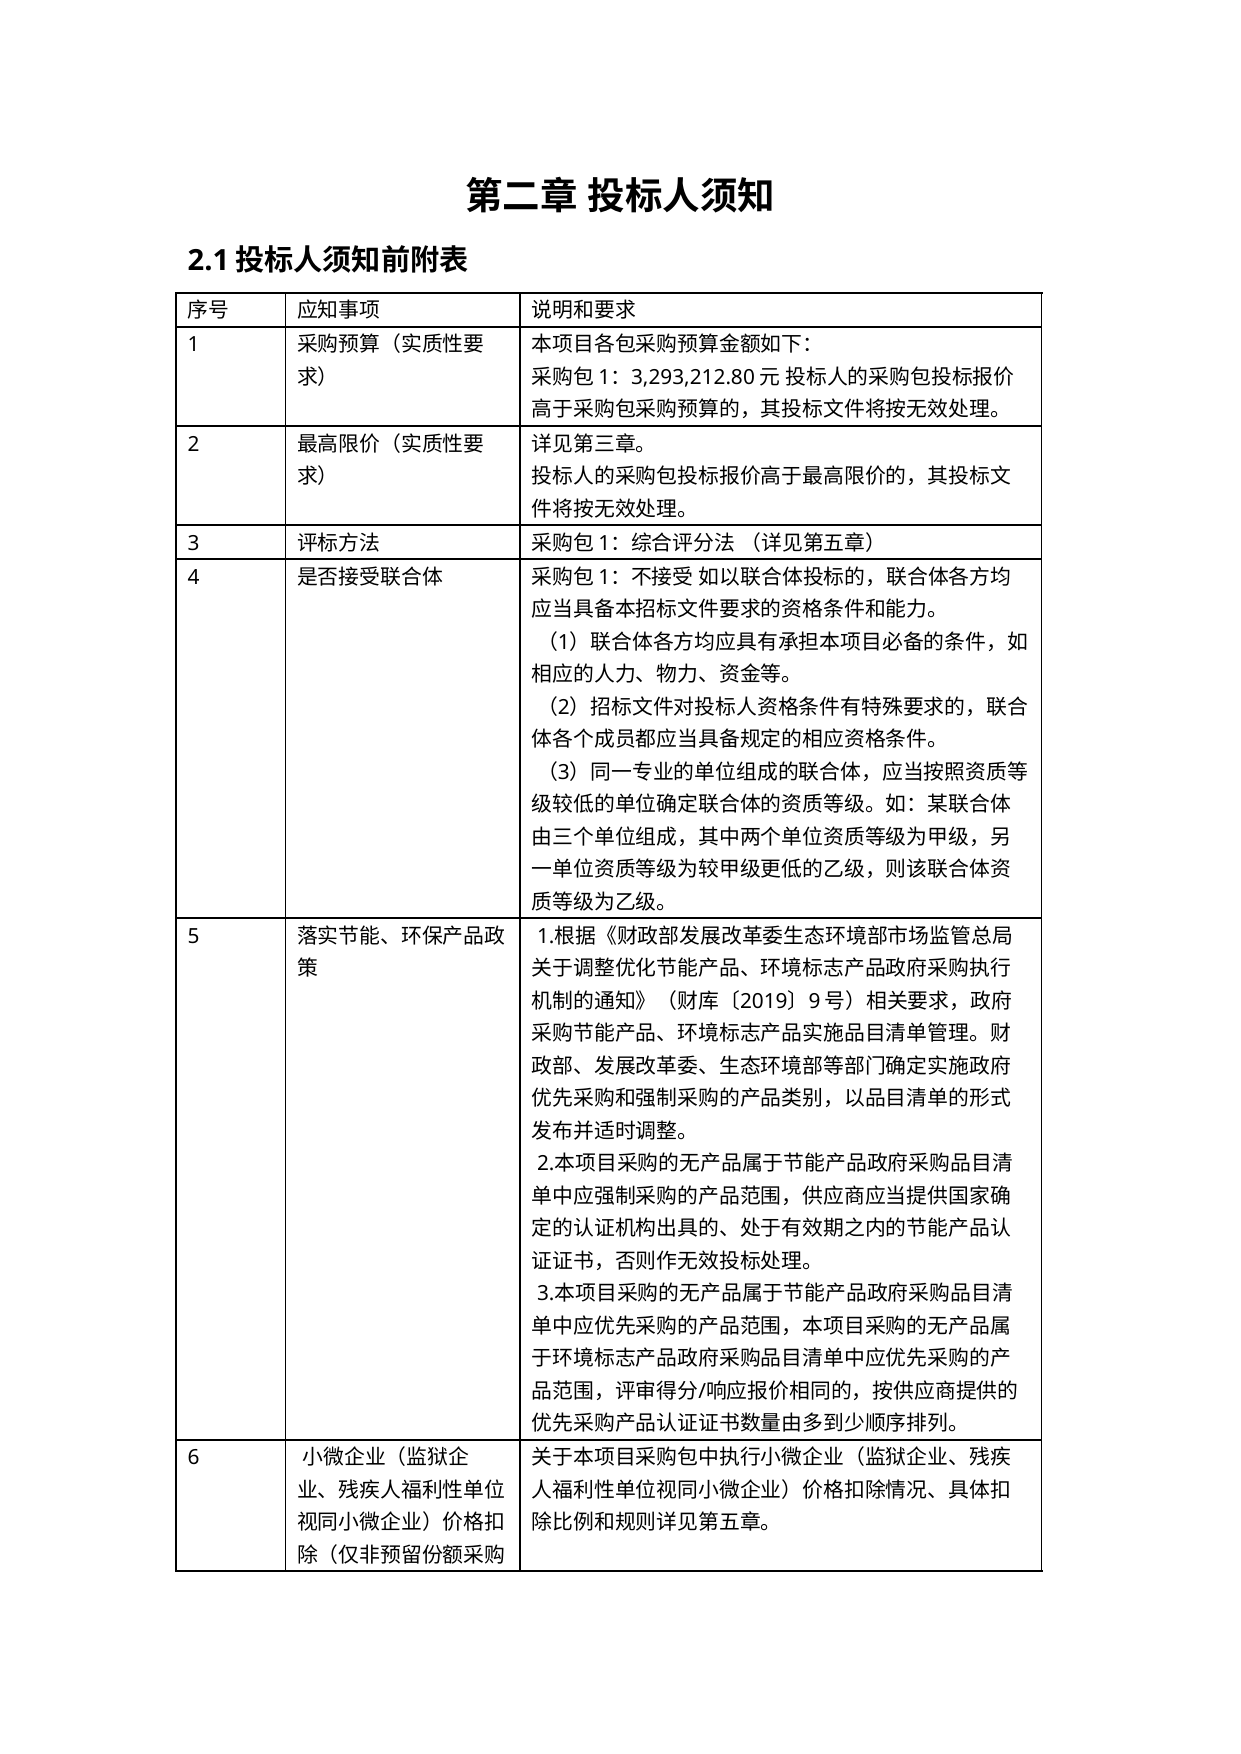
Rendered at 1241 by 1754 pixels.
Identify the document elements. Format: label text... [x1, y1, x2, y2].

table_cell 评标方法 [286, 526, 519, 558]
table_cell 是否接受联合体 [286, 560, 519, 917]
table_cell 2 [177, 427, 285, 524]
text 第二章 投标人须知 [187, 162, 1053, 227]
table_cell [286, 1441, 519, 1570]
table_cell 采购预算（实质性要求） [286, 328, 519, 425]
table_cell 最高限价（实质性要求） [286, 427, 519, 524]
table_cell 1 [177, 328, 285, 425]
table_cell 1.根据《财政部发展改革委生态环境部市场监管总局关于调整优化节能产品、环境标志产品政府采购执行机制的通知》（财库〔2019〕9号）相关要求，政府采购节能产品、环境标志产品实施品目清单管理。财政部、发展改革委、生态环境部等部门确定实施政府优先采购和强制采购的产品类别，以品目清单的形式发布并适时调整。 2.本项目采购的无产品属于节能产品政府采购品目清单中应强制采购的产品范围，供应商应当提供国家确定的认证机构出具的、处于有效期之内的节能产品认证证书，否则作无效投标处理。 3.本项目采购的无产品属于节能产品政府采购品目清单中应优先采购的产品范围，本项目采购的无产品属于环境标志产品政府采购品目清单中应优先采购的产品范围，评审得分/响应报价相同的，按供应商提供的优先采购产品认证证书数量由多到少顺序排列。 [521, 919, 1041, 1439]
table_header 序号 [177, 294, 285, 326]
table_cell 采购包1：不接受 如以联合体投标的，联合体各方均应当具备本招标文件要求的资格条件和能力。 （1）联合体各方均应具有承担本项目必备的条件，如相应的人力、物力、资金等。 （2）招标文件对投标人资格条件有特殊要求的，联合体各个成员都应当具备规定的相应资格条件。 （3）同一专业的单位组成的联合体，应当按照资质等级较低的单位确定联合体的资质等级。如：某联合体由三个单位组成，其中两个单位资质等级为甲级，另一单位资质等级为较甲级更低的乙级，则该联合体资质等级为乙级。 [521, 560, 1041, 917]
table_header 说明和要求 [521, 294, 1041, 326]
table_cell 6 [177, 1441, 285, 1570]
table_cell 3 [177, 526, 285, 558]
table_cell 4 [177, 560, 285, 917]
table_cell 5 [177, 919, 285, 1439]
table_cell 采购包1：综合评分法 （详见第五章） [521, 526, 1041, 558]
table_cell 落实节能、环保产品政策 [286, 919, 519, 1439]
table_cell 详见第三章。 投标人的采购包投标报价高于最高限价的，其投标文件将按无效处理。 [521, 427, 1041, 524]
table_cell 本项目各包采购预算金额如下： 采购包1：3,293,212.80元 投标人的采购包投标报价高于采购包采购预算的，其投标文件将按无效处理。 [521, 328, 1041, 425]
table_header 应知事项 [286, 294, 519, 326]
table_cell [521, 1441, 1041, 1570]
text 2.1投标人须知前附表 [187, 227, 1053, 292]
